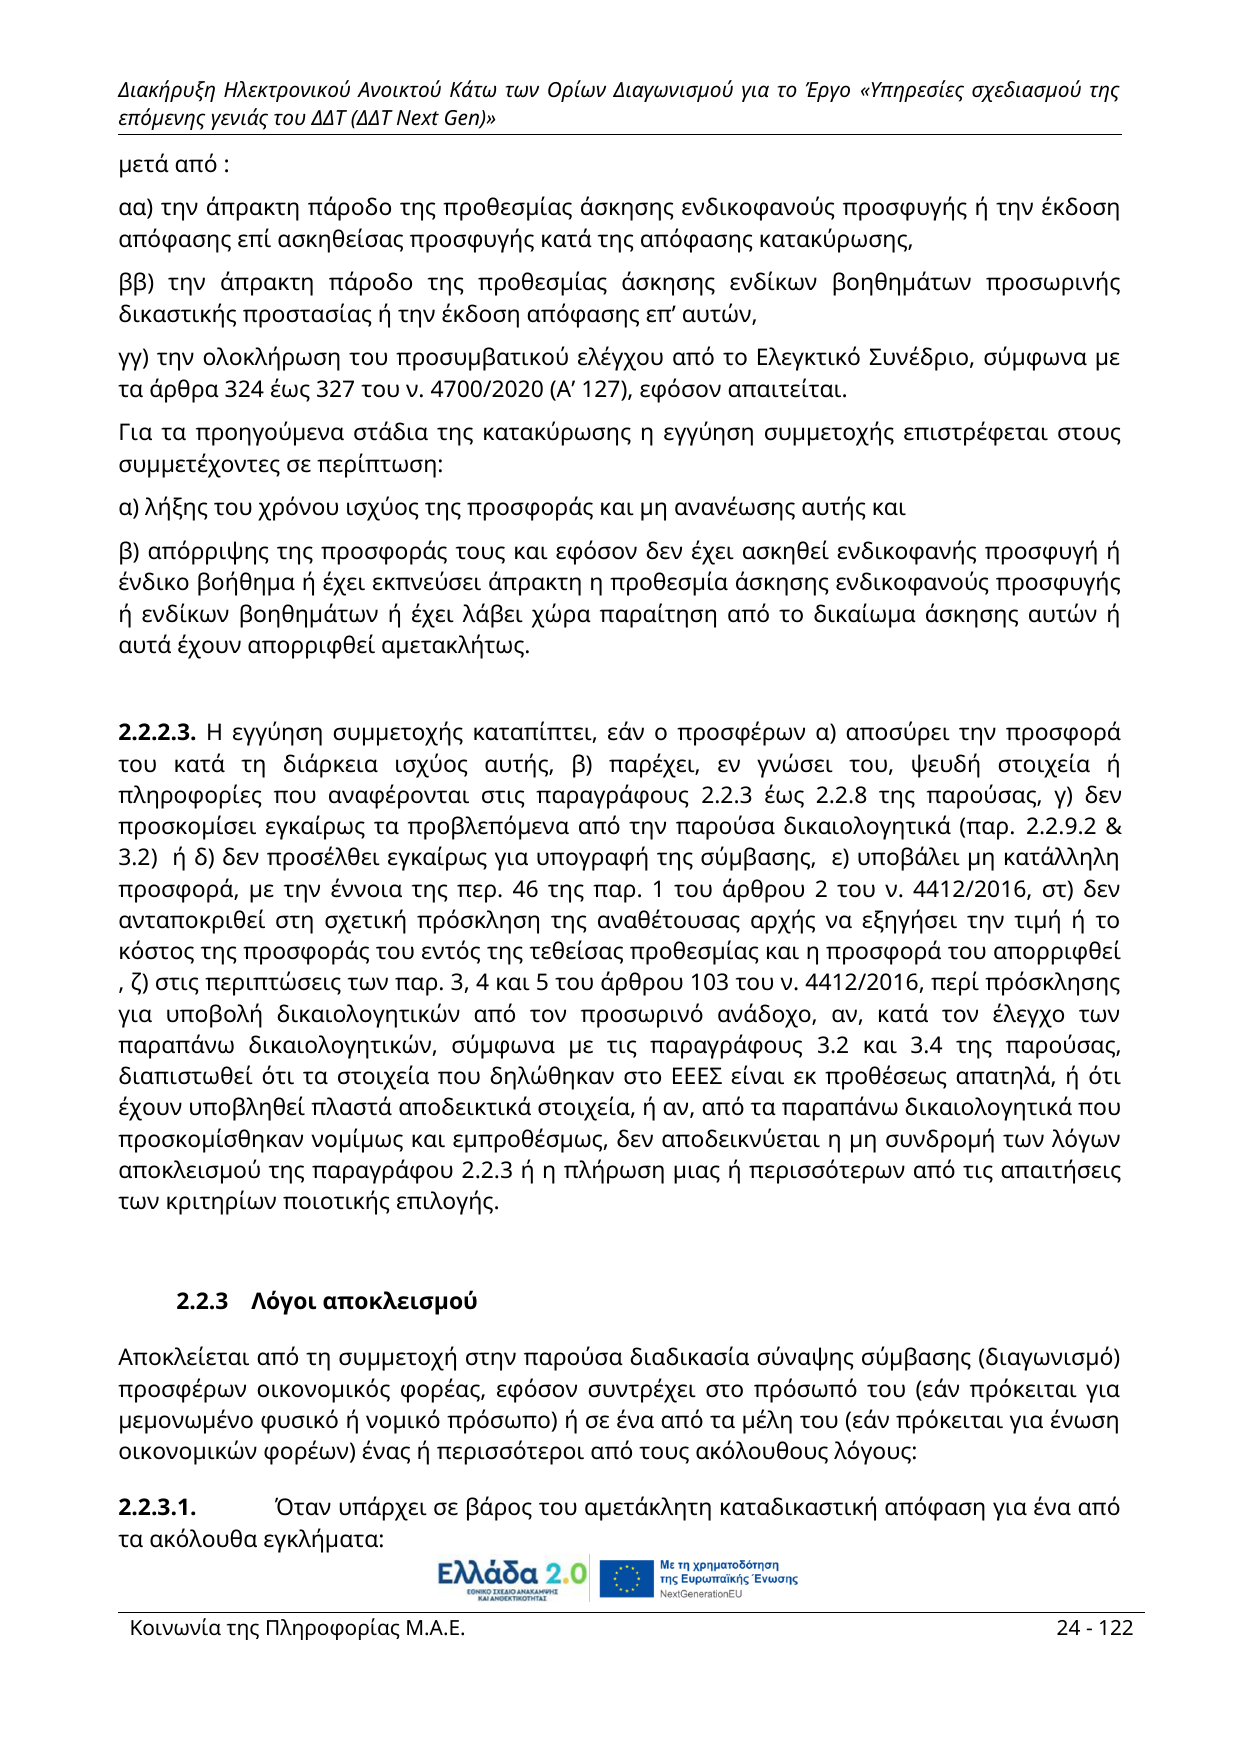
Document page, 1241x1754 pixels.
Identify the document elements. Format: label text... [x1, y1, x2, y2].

text ββ) την άπρακτη πάροδο της προθεσμίας άσκησης ενδίκων βοηθημάτων προσωρινής δικαστικής προστασίας ή την έκδοση απόφασης επ’ αυτών, [118, 266, 1122, 329]
list Όταν υπάρχει σε βάρος του αμετάκλητη καταδικαστική απόφαση για ένα από τα ακόλουθα εγκλήματα: [118, 1491, 1122, 1554]
text Για τα προηγούμενα στάδια της κατακύρωσης η εγγύηση συμμετοχής επιστρέφεται στους συμμετέχοντες σε περίπτωση: [118, 416, 1122, 479]
text αα) την άπρακτη πάροδο της προθεσμίας άσκησης ενδικοφανούς προσφυγής ή την έκδοση απόφασης επί ασκηθείσας προσφυγής κατά της απόφασης κατακύρωσης, [118, 191, 1122, 254]
text 2.2.2.3. Η εγγύηση συμμετοχής καταπίπτει, εάν ο προσφέρων α) αποσύρει την προσφορά του κατά τη διάρκεια ισχύος αυτής, β) παρέχει, εν γνώσει του, ψευδή στοιχεία ή πληροφορίες που αναφέρονται στις παραγράφους 2.2.3 έως 2.2.8 της παρούσας, γ) δεν προσκομίσει εγκαίρως τα προβλεπόμενα από την παρούσα δικαιολογητικά (παρ. 2.2.9.2 & 3.2) ή δ) δεν προσέλθει εγκαίρως για υπογραφή της σύμβασης, ε) υποβάλει μη κατάλληλη προσφορά, με την έννοια της περ. 46 της παρ. 1 του άρθρου 2 του ν. 4412/2016, στ) δεν ανταποκριθεί στη σχετική πρόσκληση της αναθέτουσας αρχής να εξηγήσει την τιμή ή το κόστος της προσφοράς του εντός της τεθείσας προθεσμίας και η προσφορά του απορριφθεί , ζ) στις περιπτώσεις των παρ. 3, 4 και 5 του άρθρου 103 του ν. 4412/2016, περί πρόσκλησης για υποβολή δικαιολογητικών από τον προσωρινό ανάδοχο, αν, κατά τον έλεγχο των παραπάνω δικαιολογητικών, σύμφωνα με τις παραγράφους 3.2 και 3.4 της παρούσας, διαπιστωθεί ότι τα στοιχεία που δηλώθηκαν στο ΕΕΕΣ είναι εκ προθέσεως απατηλά, ή ότι έχουν υποβληθεί πλαστά αποδεικτικά στοιχεία, ή αν, από τα παραπάνω δικαιολογητικά που προσκομίσθηκαν νομίμως και εμπροθέσμως, δεν αποδεικνύεται η μη συνδρομή των λόγων αποκλεισμού της παραγράφου 2.2.3 ή η πλήρωση μιας ή περισσότερων από τις απαιτήσεις των κριτηρίων ποιοτικής επιλογής. [118, 716, 1122, 1216]
picture [437, 1554, 804, 1602]
text Αποκλείεται από τη συμμετοχή στην παρούσα διαδικασία σύναψης σύμβασης (διαγωνισμό) προσφέρων οικονομικός φορέας, εφόσον συντρέχει στο πρόσωπό του (εάν πρόκειται για μεμονωμένο φυσικό ή νομικό πρόσωπο) ή σε ένα από τα μέλη του (εάν πρόκειται για ένωση οικονομικών φορέων) ένας ή περισσότεροι από τους ακόλουθους λόγους: [118, 1341, 1122, 1466]
subtitle Λόγοι αποκλεισμού [176, 1285, 1122, 1316]
text γγ) την ολοκλήρωση του προσυμβατικού ελέγχου από το Ελεγκτικό Συνέδριο, σύμφωνα με τα άρθρα 324 έως 327 του ν. 4700/2020 (Α’ 127), εφόσον απαιτείται. [118, 341, 1122, 404]
text β) απόρριψης της προσφοράς τους και εφόσον δεν έχει ασκηθεί ενδικοφανής προσφυγή ή ένδικο βοήθημα ή έχει εκπνεύσει άπρακτη η προθεσμία άσκησης ενδικοφανούς προσφυγής ή ενδίκων βοηθημάτων ή έχει λάβει χώρα παραίτηση από το δικαίωμα άσκησης αυτών ή αυτά έχουν απορριφθεί αμετακλήτως. [118, 535, 1122, 660]
text α) λήξης του χρόνου ισχύος της προσφοράς και μη ανανέωσης αυτής και [118, 491, 1122, 522]
text μετά από : [118, 147, 1122, 179]
